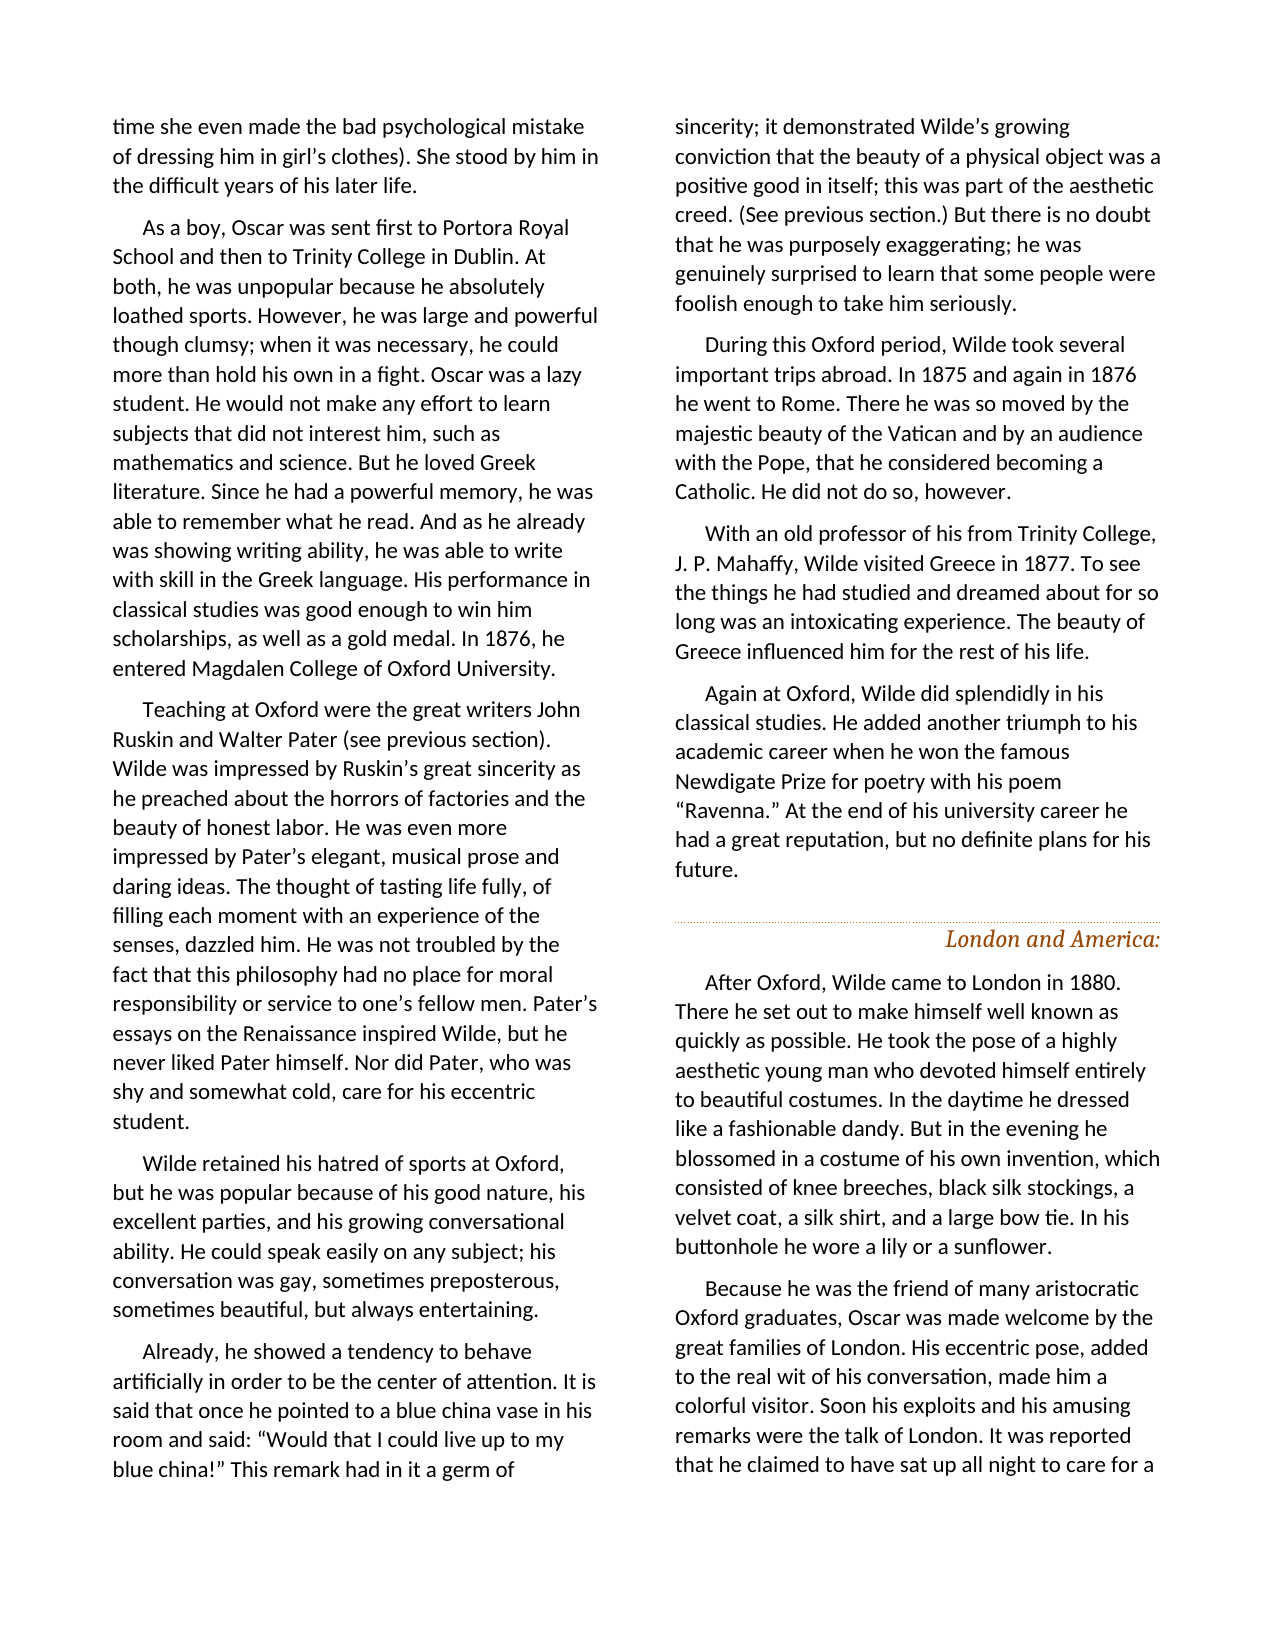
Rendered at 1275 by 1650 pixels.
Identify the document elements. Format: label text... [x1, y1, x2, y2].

text Teaching at Oxford were the great writers John Ruskin and Walter Pater (see previous section). Wilde was impressed by Ruskin’s great sincerity as he preached about the horrors of factories and the beauty of honest labor. He was even more impressed by Pater’s elegant, musical prose and daring ideas. The thought of tasting life fully, of filling each moment with an experience of the senses, dazzled him. He was not troubled by the fact that this philosophy had no place for moral responsibility or service to one’s fellow men. Pater’s essays on the Renaissance inspired Wilde, but he never liked Pater himself. Nor did Pater, who was shy and somewhat cold, care for his eccentric student. [112, 696, 600, 1135]
text Already, he showed a tendency to behave artificially in order to be the center of attention. It is said that once he pointed to a blue china vase in his room and said: “Would that I could live up to my blue china!” This remark had in it a germ of sincerity; it demonstrated Wilde’s growing conviction that the beauty of a physical object was a positive good in itself; this was part of the aesthetic creed. (See previous section.) But there is no doubt that he was purposely exaggerating; he was genuinely surprised to learn that some people were foolish enough to take him seriously. [112, 1337, 600, 1483]
text During this Oxford period, Wilde took several important trips abroad. In 1875 and again in 1876 he went to Rome. There he was so moved by the majestic beauty of the Vatican and by an audience with the Pope, that he considered becoming a Catholic. He did not do so, however. [675, 331, 1162, 506]
text After Oxford, Wilde came to London in 1880. There he set out to make himself well known as quickly as possible. He took the pose of a highly aesthetic young man who devoted himself entirely to beautiful costumes. In the daytime he dressed like a fashionable dandy. But in the evening he blossomed in a costume of his own invention, which consisted of knee breeches, black silk stockings, a velvet coat, a silk shirt, and a large bow tie. In his buttonhole he wore a lily or a sunflower. [675, 968, 1162, 1260]
text As a boy, Oscar was sent first to Portora Royal School and then to Trinity College in Dublin. At both, he was unpopular because he absolutely loathed sports. However, he was large and powerful though clumsy; when it was necessary, he could more than hold his own in a fight. Oscar was a lazy student. He would not make any effort to learn subjects that did not interest him, such as mathematics and science. But he loved Greek literature. Since he had a powerful memory, he was able to remember what he read. And as he already was showing writing ability, he was able to write with skill in the Greek language. His performance in classical studies was good enough to win him scholarships, as well as a gold medal. In 1876, he entered Magdalen College of Oxford University. [112, 213, 600, 682]
text Again at Oxford, Wilde did splendidly in his classical studies. He added another triumph to his academic career when he won the famous Newdigate Prize for poetry with his poem “Ravenna.” At the end of his university career he had a great reputation, but no definite plans for his future. [675, 679, 1162, 883]
text With an old professor of his from Trinity College, J. P. Mahaffy, Wilde visited Greece in 1877. To see the things he had studied and dreamed about for so long was an intoxicating experience. The beauty of Greece influenced him for the rest of his life. [675, 519, 1162, 665]
text Wilde retained his hatred of sports at Oxford, but he was popular because of his good nature, his excellent parties, and his growing conversational ability. He could speak easily on any subject; his conversation was gay, sometimes preposterous, sometimes beautiful, but always entertaining. [112, 1149, 600, 1324]
subtitle London and America: [675, 922, 1162, 954]
text Already, he showed a tendency to behave artificially in order to be the center of attention. It is said that once he pointed to a blue china vase in his room and said: “Would that I could live up to my blue china!” This remark had in it a germ of sincerity; it demonstrated Wilde’s growing conviction that the beauty of a physical object was a positive good in itself; this was part of the aesthetic creed. (See previous section.) But there is no doubt that he was purposely exaggerating; he was genuinely surprised to learn that some people were foolish enough to take him seriously. [675, 112, 1162, 317]
